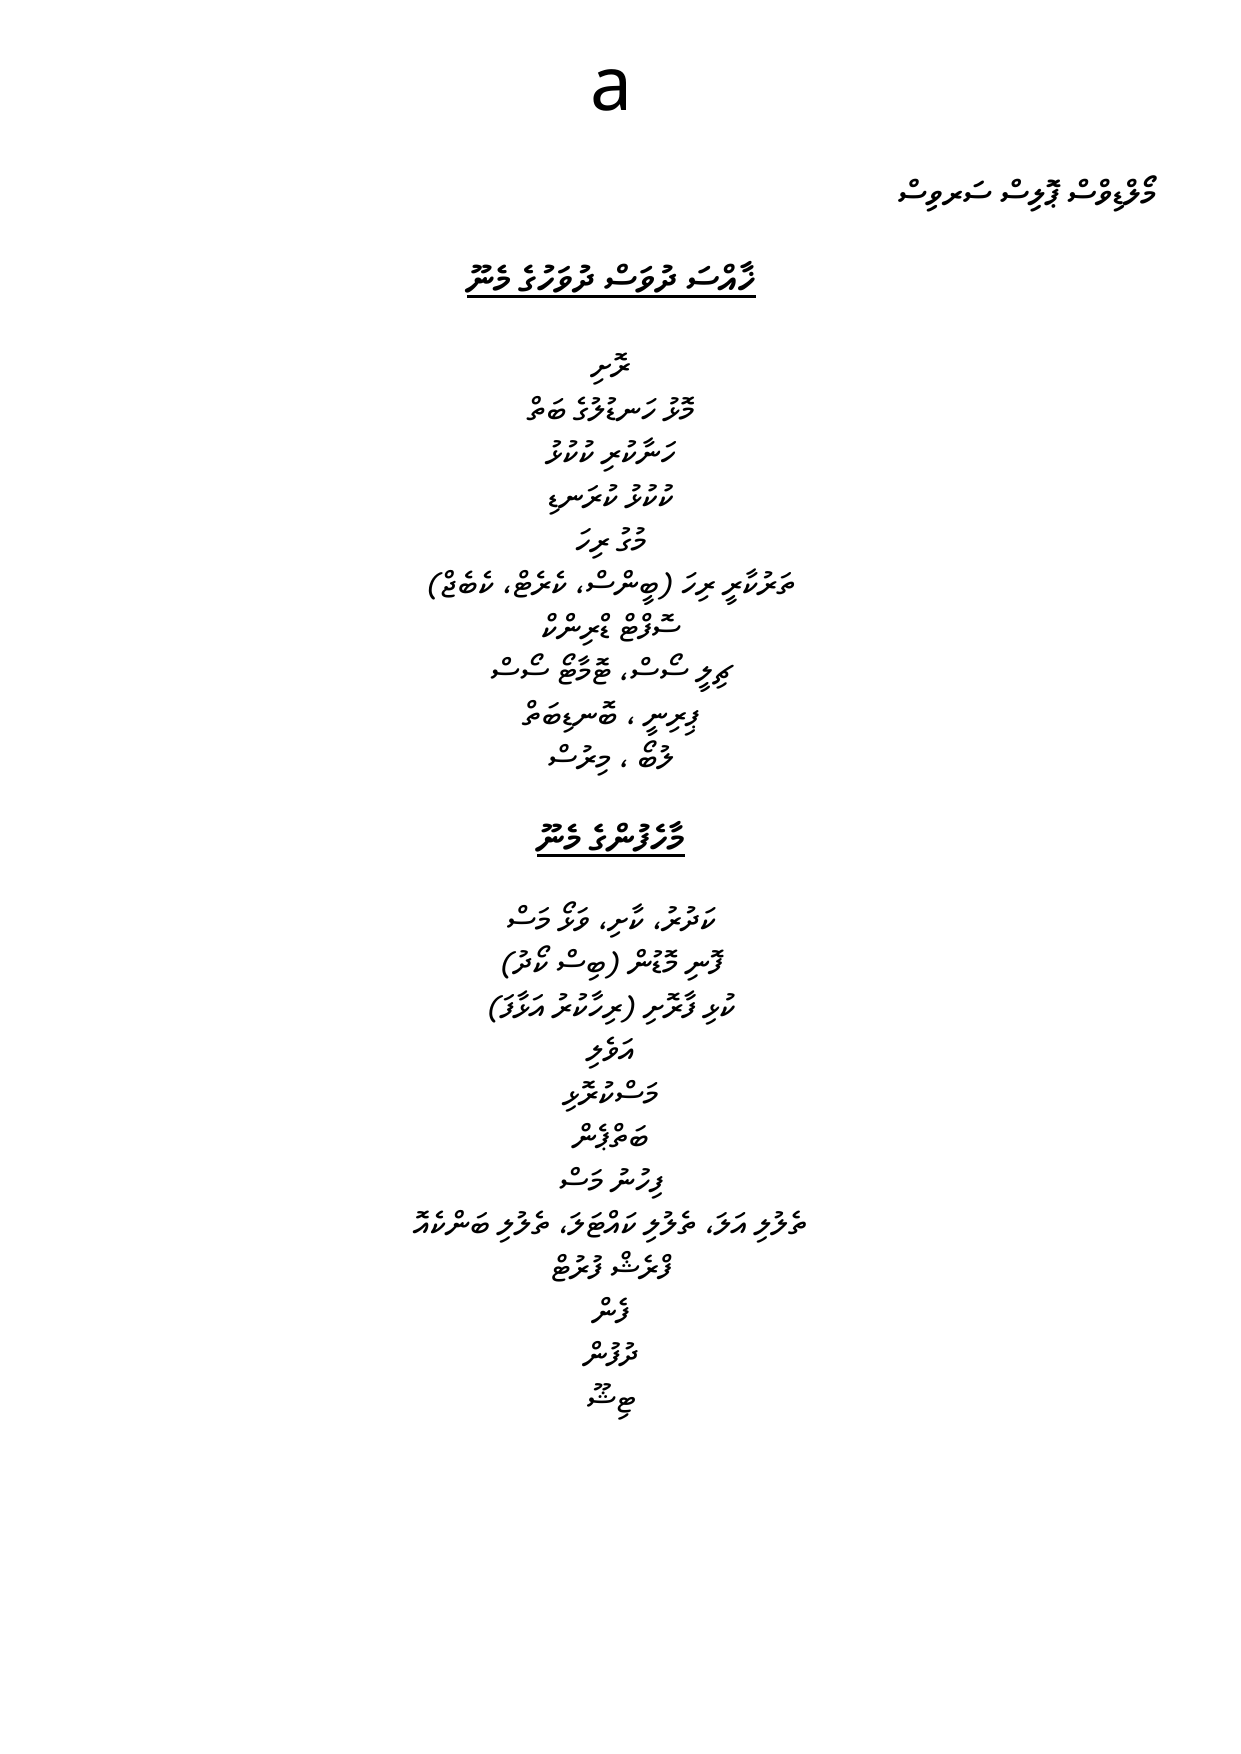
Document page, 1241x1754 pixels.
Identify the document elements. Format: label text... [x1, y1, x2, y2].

text ޚާއްސަ ދުވަސް ދުވަހުގެ މެނޫ [66, 255, 1156, 305]
text ފްރެޝް ފުރުޓް [66, 1246, 1156, 1290]
text ޗިލީ ސޯސް، ޓޮމާޓޯ ސޯސް [66, 649, 1156, 693]
text ޓިޝޫ [66, 1377, 1156, 1420]
text ބަތްޕެން [66, 1116, 1156, 1159]
text a [66, 30, 1156, 132]
text ކަދުރު، ކާށި، ވަޅޯ މަސް [66, 898, 1156, 941]
text އަވެލި [66, 1028, 1156, 1072]
text މާހެފުންގެ މެނޫ [66, 814, 1156, 864]
text ހަނާކުރި ކުކުޅު [66, 432, 1156, 475]
text ދުފުން [66, 1333, 1156, 1377]
text މަސްކުރޮޅި [66, 1072, 1156, 1116]
text ރޮށި [66, 344, 1156, 388]
text ފިހުނު މަސް [66, 1159, 1156, 1203]
text ކުކުޅު ކުރަނޑި [66, 475, 1156, 519]
text މޮޅު ހަނޑުލުގެ ބަތް [66, 388, 1156, 432]
text ލުބޯ ، މިރުސް [66, 736, 1156, 780]
text ސޮފްޓް ޑްރިންކް [66, 606, 1156, 649]
text މޯލްޑިވްސް ޕޮލިސް ސަރވިސް [66, 172, 1156, 215]
text ފޮނި މޮޑުން (ބިސް ކޯދު) [66, 941, 1156, 985]
text މުގު ރިހަ [66, 519, 1156, 562]
text ތަރުކާރީ ރިހަ (ބީންސް، ކެރެޓް، ކެބެޖް) [66, 562, 1156, 606]
text ތެލުލި އަލަ، ތެލުލި ކައްޓަލަ، ތެލުލި ބަންކެއޮ [66, 1203, 1156, 1246]
text ކުޅި ފާރޮށި (ރިހާކުރު އަޅާފަ) [66, 985, 1156, 1028]
text ފެން [66, 1290, 1156, 1333]
text ޕިރިނީ ، ބޮނޑިބަތް [66, 693, 1156, 736]
